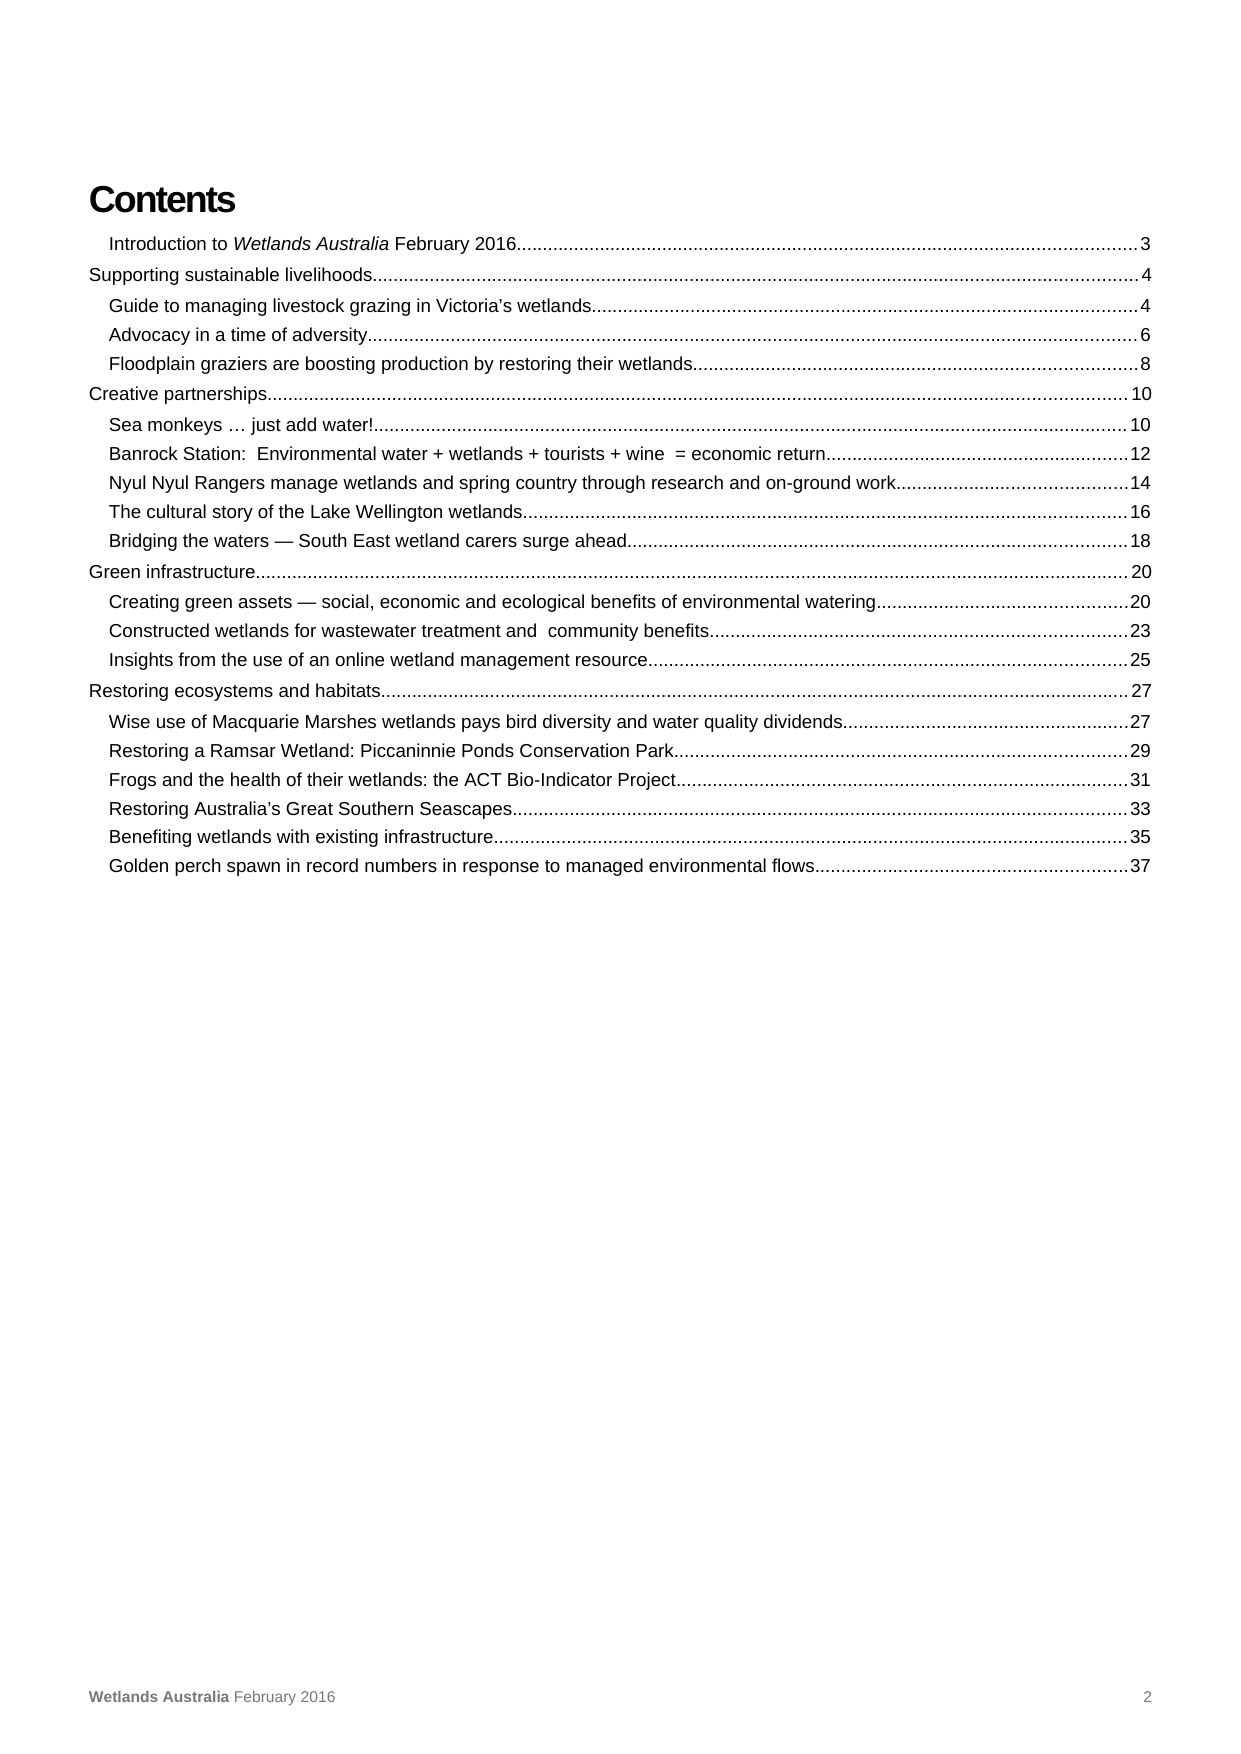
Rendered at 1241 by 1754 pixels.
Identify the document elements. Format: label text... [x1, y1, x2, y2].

text Supporting sustainable livelihoods 4 [89, 264, 1152, 285]
text Guide to managing livestock grazing in Victoria’s wetlands 4 [109, 294, 1152, 316]
text Restoring a Ramsar Wetland: Piccaninnie Ponds Conservation Park 29 [109, 739, 1152, 761]
text Constructed wetlands for wastewater treatment and community benefits 23 [109, 620, 1152, 642]
text Benefiting wetlands with existing infrastructure 35 [109, 826, 1152, 848]
text Introduction to Wetlands Australia February 2016 3 [109, 233, 1152, 254]
text Green infrastructure 20 [89, 560, 1152, 582]
text Golden perch spawn in record numbers in response to managed environmental flows 37 [109, 855, 1152, 877]
text Nyul Nyul Rangers manage wetlands and spring country through research and on-ground work 14 [109, 472, 1152, 493]
text Restoring ecosystems and habitats 27 [89, 680, 1152, 701]
text Floodplain graziers are boosting production by restoring their wetlands 8 [109, 352, 1152, 374]
text The cultural story of the Lake Wellington wetlands 16 [109, 501, 1152, 522]
text Creating green assets — social, economic and ecological benefits of environmental watering 20 [109, 591, 1152, 613]
text Banrock Station: Environmental water + wetlands + tourists + wine = economic return 12 [109, 443, 1152, 464]
text Frogs and the health of their wetlands: the ACT Bio-Indicator Project 31 [109, 768, 1152, 790]
text Creative partnerships 10 [89, 383, 1152, 405]
subtitle Contents [89, 177, 1152, 220]
text Wise use of Macquarie Marshes wetlands pays bird diversity and water quality dividends 27 [109, 711, 1152, 732]
text Bridging the waters — South East wetland carers surge ahead 18 [109, 530, 1152, 551]
text Sea monkeys … just add water! 10 [109, 414, 1152, 435]
text Restoring Australia’s Great Southern Seascapes 33 [109, 797, 1152, 819]
text Advocacy in a time of adversity 6 [109, 323, 1152, 345]
text Insights from the use of an online wetland management resource 25 [109, 649, 1152, 671]
